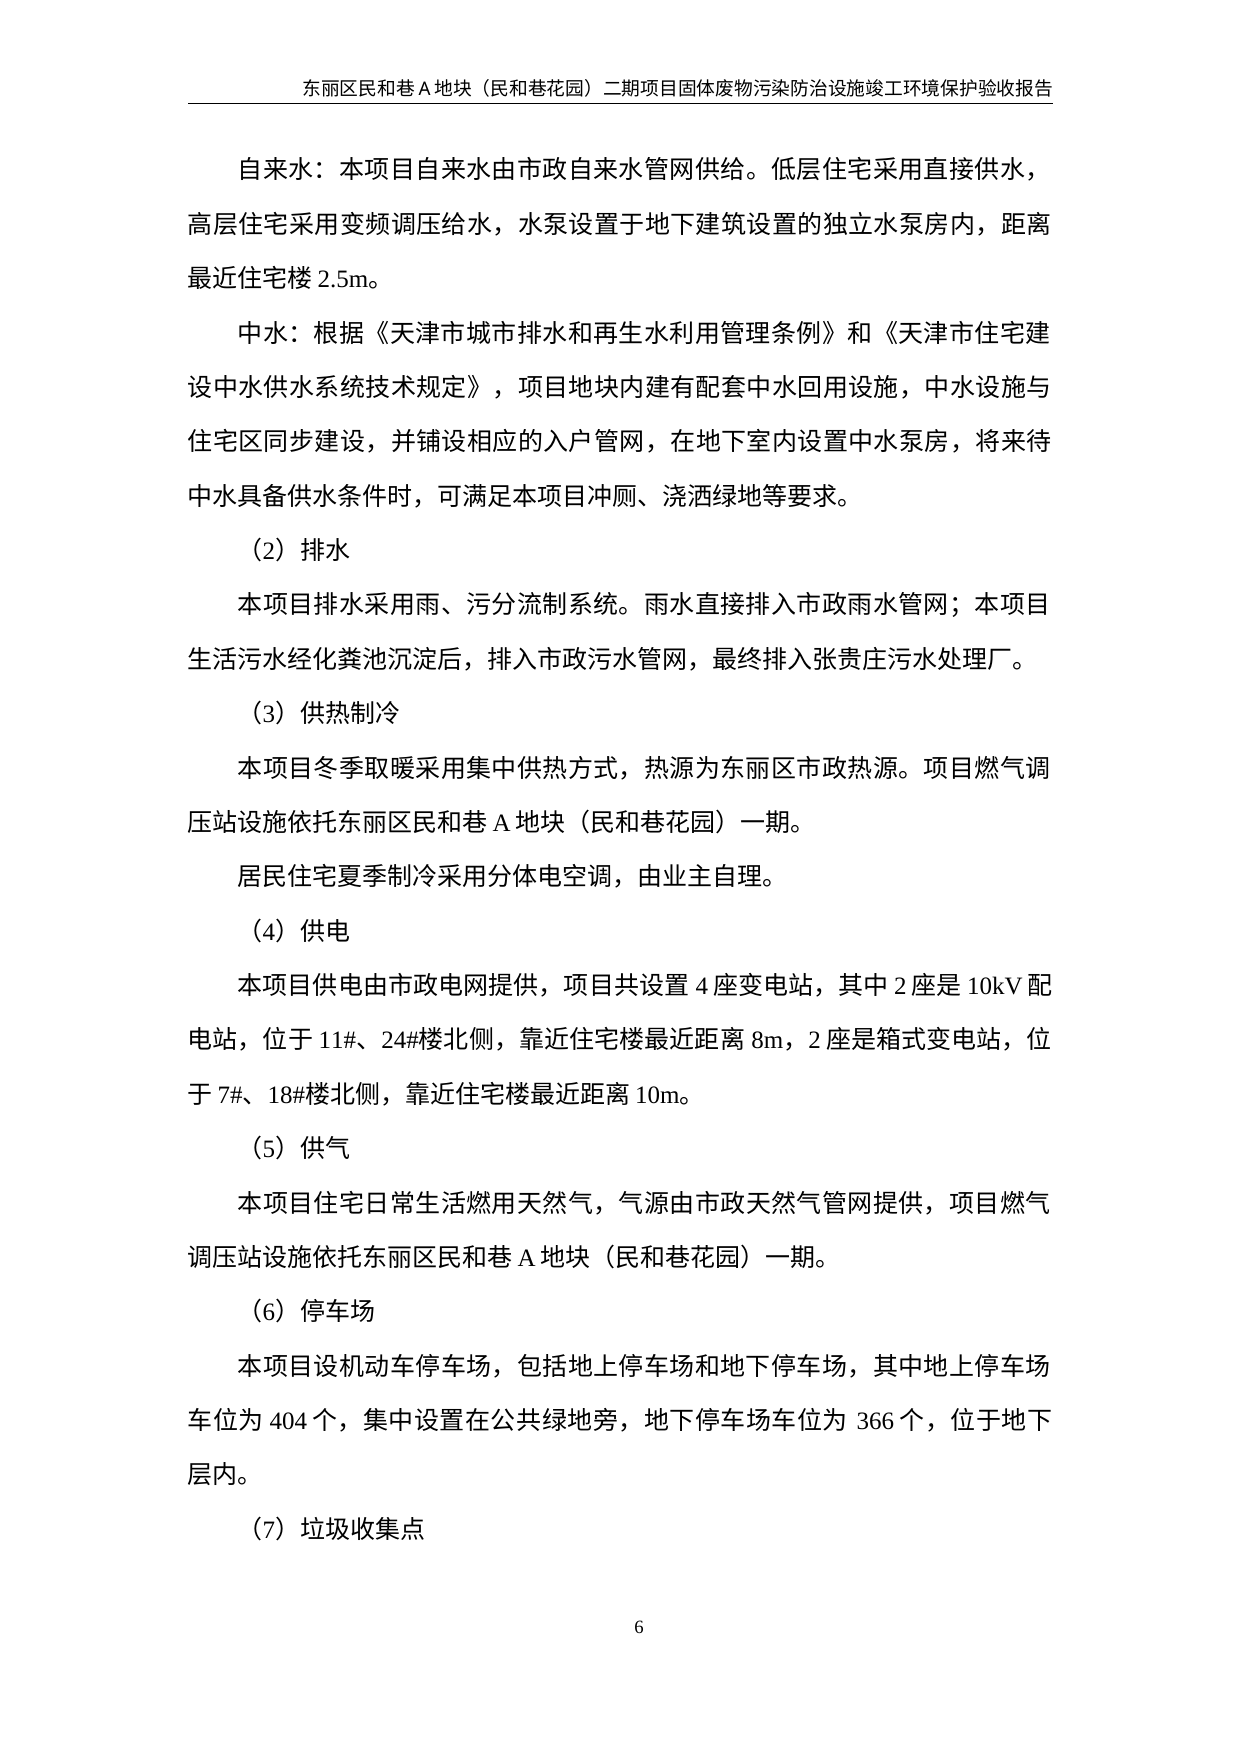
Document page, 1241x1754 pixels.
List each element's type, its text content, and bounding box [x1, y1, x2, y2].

text （6）停车场 [187, 1292, 1053, 1328]
text 本项目排水采用雨、污分流制系统。雨水直接排入市政雨水管网；本项目生活污水经化粪池沉淀后，排入市政污水管网，最终排入张贵庄污水处理厂。 [187, 585, 1053, 676]
text 自来水：本项目自来水由市政自来水管网供给。低层住宅采用直接供水，高层住宅采用变频调压给水，水泵设置于地下建筑设置的独立水泵房内，距离最近住宅楼2.5m。 [187, 150, 1053, 295]
text （3）供热制冷 [187, 694, 1053, 730]
text 中水：根据《天津市城市排水和再生水利用管理条例》和《天津市住宅建设中水供水系统技术规定》，项目地块内建有配套中水回用设施，中水设施与住宅区同步建设，并铺设相应的入户管网，在地下室内设置中水泵房，将来待中水具备供水条件时，可满足本项目冲厕、浇洒绿地等要求。 [187, 313, 1053, 512]
text （5）供气 [187, 1129, 1053, 1165]
text （7）垃圾收集点 [187, 1509, 1053, 1546]
text 居民住宅夏季制冷采用分体电空调，由业主自理。 [187, 857, 1053, 893]
text 本项目供电由市政电网提供，项目共设置4座变电站，其中2座是10kV配电站，位于11#、24#楼北侧，靠近住宅楼最近距离8m，2座是箱式变电站，位于7#、18#楼北侧，靠近住宅楼最近距离10m。 [187, 966, 1053, 1111]
text （2）排水 [187, 531, 1053, 567]
text 本项目冬季取暖采用集中供热方式，热源为东丽区市政热源。项目燃气调压站设施依托东丽区民和巷A地块（民和巷花园）一期。 [187, 748, 1053, 839]
text 本项目住宅日常生活燃用天然气，气源由市政天然气管网提供，项目燃气调压站设施依托东丽区民和巷A地块（民和巷花园）一期。 [187, 1183, 1053, 1274]
text （4）供电 [187, 911, 1053, 947]
text 本项目设机动车停车场，包括地上停车场和地下停车场，其中地上停车场车位为404个，集中设置在公共绿地旁，地下停车场车位为 366个，位于地下层内。 [187, 1346, 1053, 1491]
